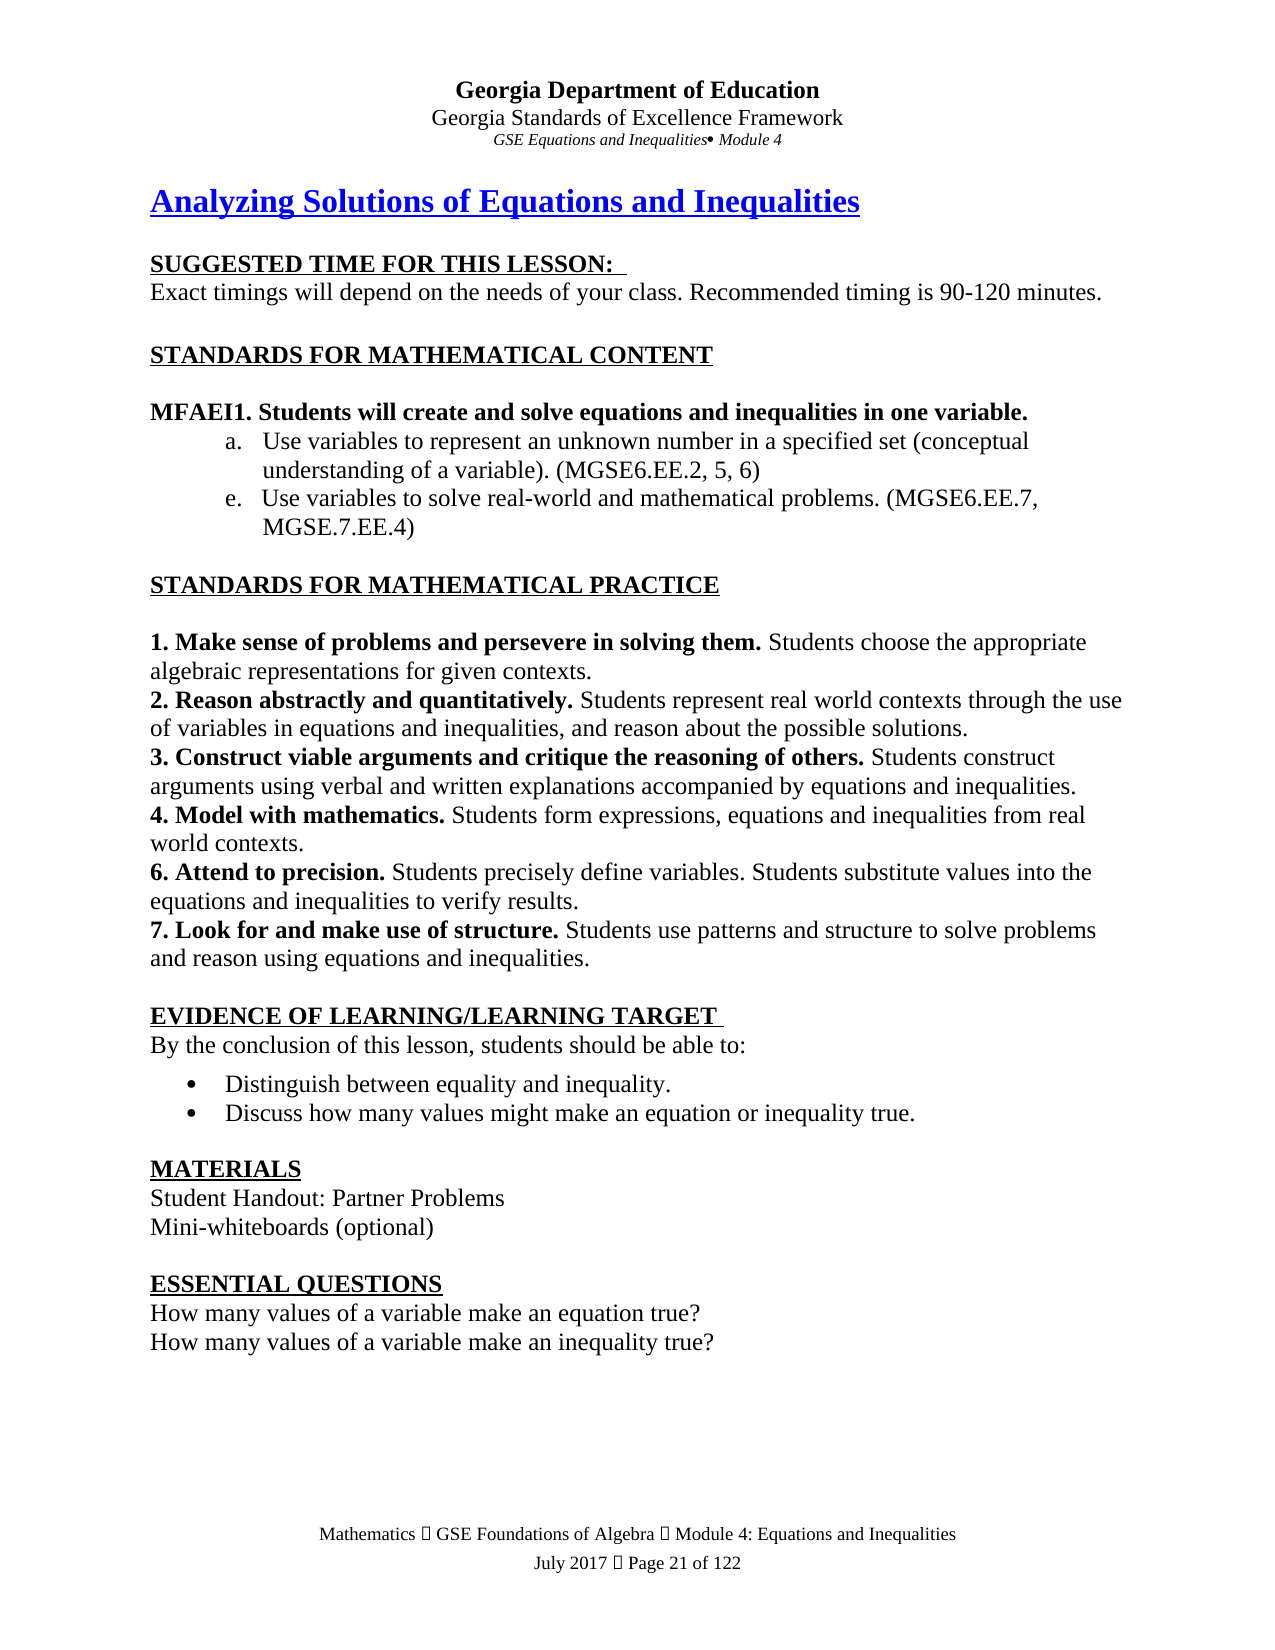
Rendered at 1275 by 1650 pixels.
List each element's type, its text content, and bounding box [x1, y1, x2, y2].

text Exact timings will depend on the needs of your class. Recommended timing is 90-120 minutes. [150, 277, 1125, 306]
text 4. Model with mathematics. Students form expressions, equations and inequalities from real world contexts. [150, 800, 1125, 857]
text EVIDENCE OF LEARNING/LEARNING TARGET [150, 1001, 1125, 1030]
text 7. Look for and make use of structure. Students use patterns and structure to solve problems and reason using equations and inequalities. [150, 915, 1125, 972]
text MFAEI1. Students will create and solve equations and inequalities in one variable. [150, 397, 1125, 426]
text How many values of a variable make an inequality true? [150, 1327, 1125, 1356]
text ESSENTIAL QUESTIONS [150, 1269, 1125, 1298]
text 3. Construct viable arguments and critique the reasoning of others. Students construct arguments using verbal and written explanations accompanied by equations and inequalities. [150, 742, 1125, 800]
text By the conclusion of this lesson, students should be able to: [150, 1030, 1125, 1058]
text MATERIALS [150, 1154, 1125, 1183]
text 6. Attend to precision. Students precisely define variables. Students substitute values into the equations and inequalities to verify results. [150, 857, 1125, 915]
text e. Use variables to solve real-world and mathematical problems. (MGSE6.EE.7, MGSE.7.EE.4) [225, 483, 1125, 541]
list Use variables to represent an unknown number in a specified set (conceptual understanding of a variable). (MGSE6.EE.2, 5, 6) [225, 426, 1125, 483]
list Discuss how many values might make an equation or inequality true. [187, 1098, 1125, 1126]
text Mini-whiteboards (optional) [150, 1212, 1125, 1241]
text STANDARDS FOR MATHEMATICAL CONTENT [150, 340, 1125, 368]
text SUGGESTED TIME FOR THIS LESSON: [150, 249, 1125, 277]
text Analyzing Solutions of Equations and Inequalities [150, 182, 1125, 220]
list Distinguish between equality and inequality. [187, 1069, 1125, 1098]
text Student Handout: Partner Problems [150, 1183, 1125, 1212]
text 1. Make sense of problems and persevere in solving them. Students choose the appropriate algebraic representations for given contexts. [150, 627, 1125, 685]
text How many values of a variable make an equation true? [150, 1298, 1125, 1327]
text STANDARDS FOR MATHEMATICAL PRACTICE [150, 570, 1125, 598]
text 2. Reason abstractly and quantitatively. Students represent real world contexts through the use of variables in equations and inequalities, and reason about the possible solutions. [150, 685, 1125, 742]
